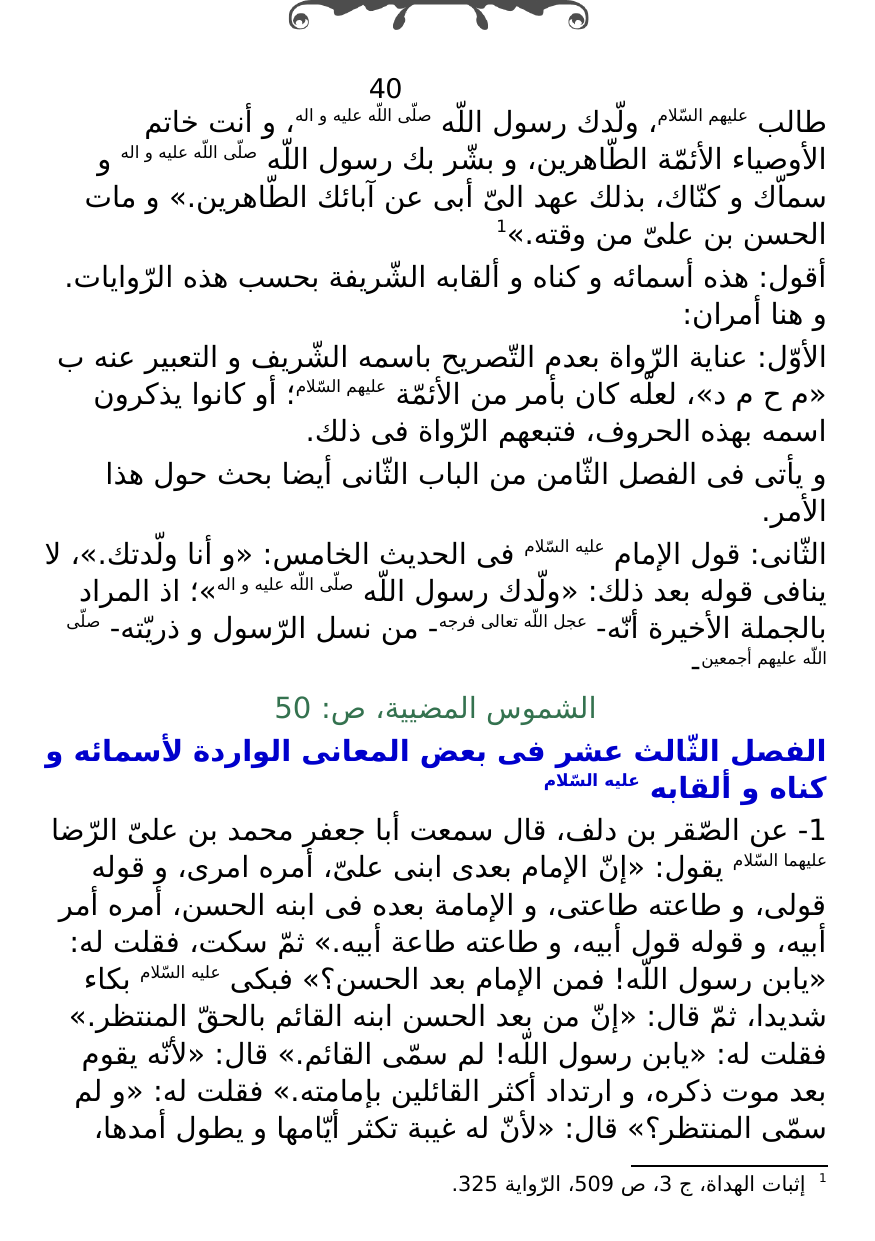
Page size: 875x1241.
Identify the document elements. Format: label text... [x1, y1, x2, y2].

text الأوّل: عناية الرّواة بعدم التّصريح باسمه الشّريف و التعبير عنه ب «م ح م د»، لعلّه كان بأمر من الأئمّة عليهم السّلام؛ أو كانوا يذكرون اسمه بهذه الحروف، فتبعهم الرّواة فى ذلك. [44, 340, 827, 448]
subtitle الفصل الثّالث عشر فى بعض المعانى الواردة لأسمائه و كناه و ألقابه عليه السّلام‏ [44, 734, 827, 805]
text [44, 813, 827, 1146]
text أقول: هذه أسمائه و كناه و ألقابه الشّريفة بحسب هذه الرّوايات. و هنا أمران: [44, 260, 827, 331]
picture [288, 0, 589, 30]
text الثّانى: قول الإمام عليه السّلام فى الحديث الخامس: «و أنا ولّدتك.»، لا ينافى قوله بعد ذلك: «ولّدك رسول اللّه صلّى اللّه عليه و اله»؛ اذ المراد بالجملة الأخيرة أنّه- عجل اللّه تعالى فرجه- من نسل الرّسول و ذريّته- صلّى اللّه عليهم أجمعين- [44, 537, 827, 683]
text الشموس المضيية، ص: 50 [44, 692, 827, 726]
text و يأتى فى الفصل الثّامن من الباب الثّانى أيضا بحث حول هذا الأمر. [44, 457, 827, 528]
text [44, 105, 827, 251]
